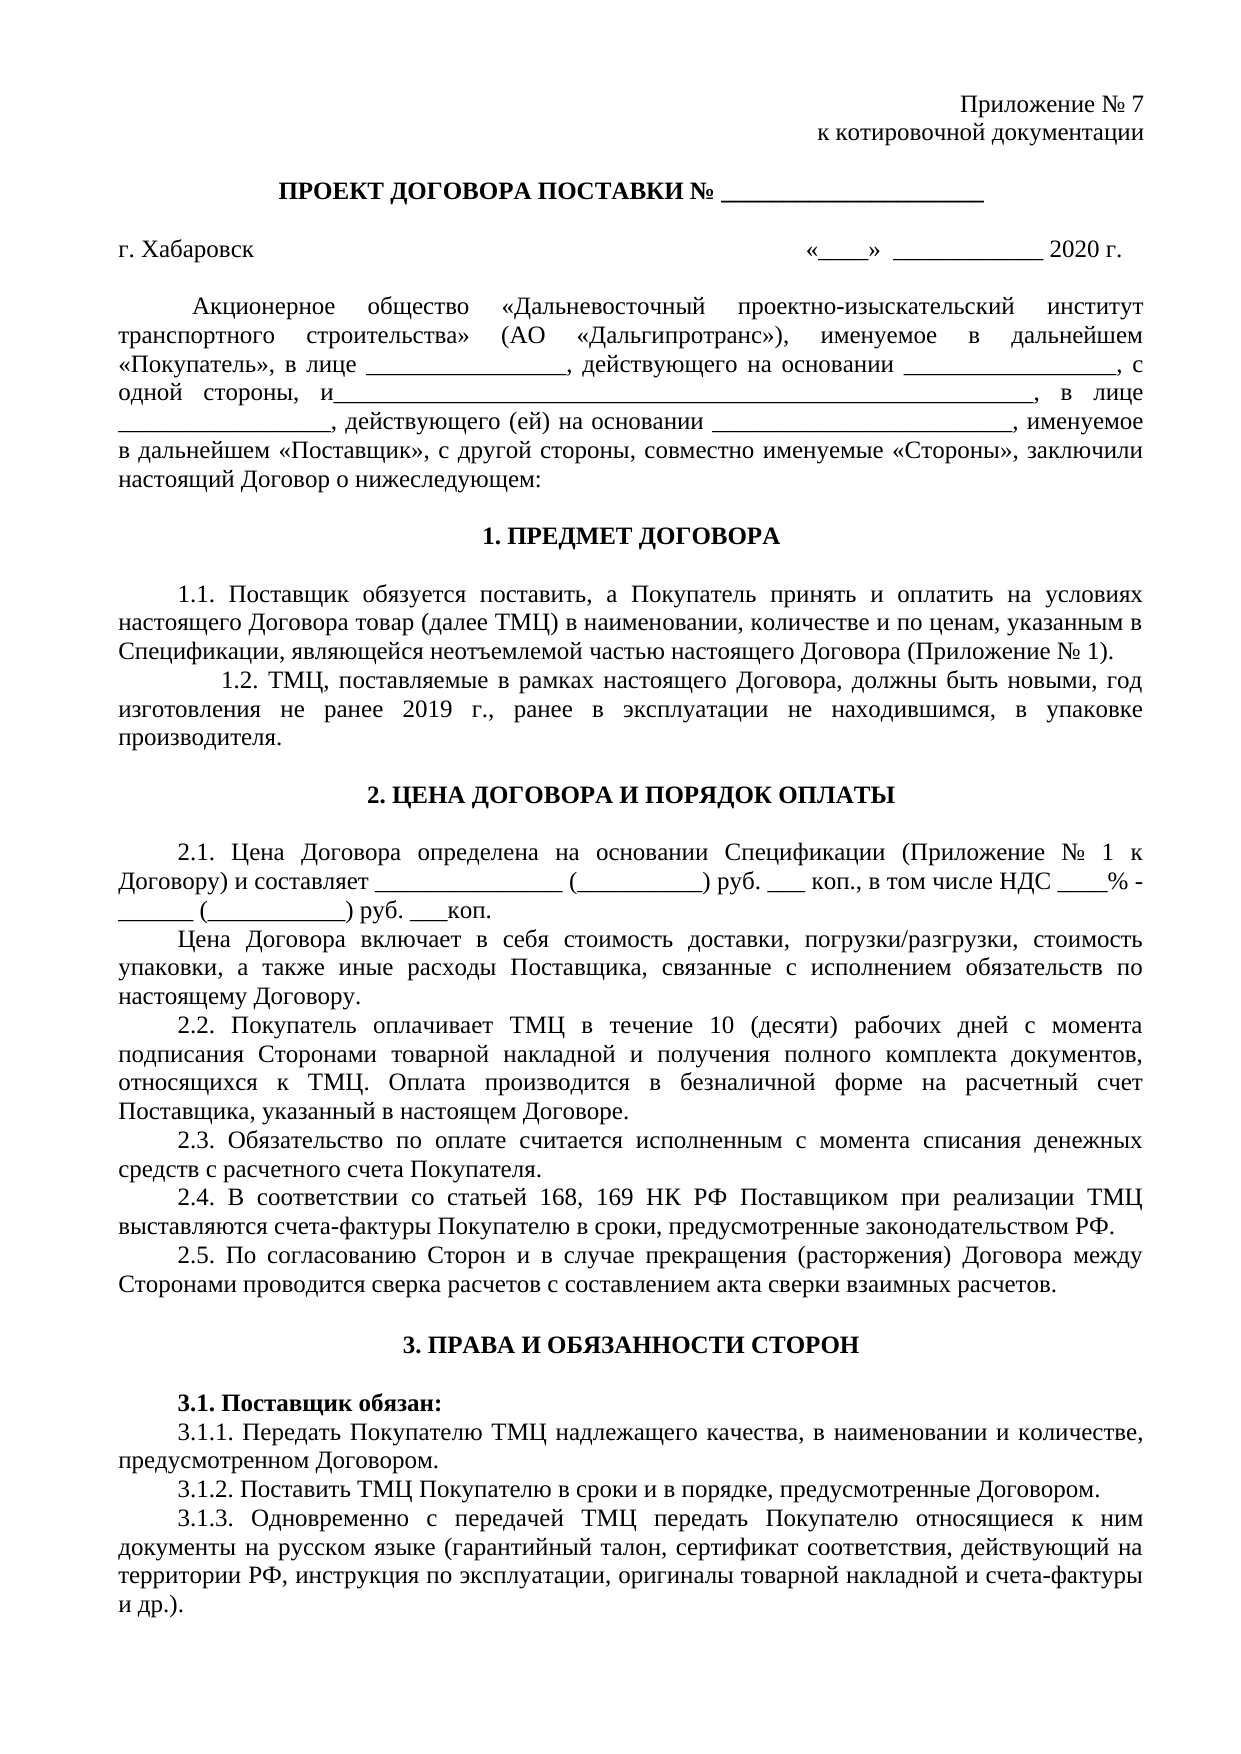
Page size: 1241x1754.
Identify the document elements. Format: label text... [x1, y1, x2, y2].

text 2.4. В соответствии со статьей 168, 169 НК РФ Поставщиком при реализации ТМЦ выставляются счета-фактуры Покупателю в сроки, предусмотренные законодательством РФ. [118, 1182, 1144, 1240]
text 3. ПРАВА И ОБЯЗАННОСТИ СТОРОН [118, 1330, 1144, 1359]
text 3.1. Поставщик обязан: [118, 1388, 1144, 1417]
text 3.1.2. Поставить ТМЦ Покупателю в сроки и в порядке, предусмотренные Договором. [118, 1474, 1144, 1503]
text 1.2. ТМЦ, поставляемые в рамках настоящего Договора, должны быть новыми, год изготовления не ранее 2019 г., ранее в эксплуатации не находившимся, в упаковке производителя. [118, 665, 1144, 751]
text 3.1.1. Передать Покупателю ТМЦ надлежащего качества, в наименовании и количестве, предусмотренном Договором. [118, 1417, 1144, 1474]
table_header г. Хабаровск [107, 234, 619, 262]
text ПРОЕКТ ДОГОВОРА ПОСТАВКИ № _____________________ [118, 176, 1144, 205]
text 3.1.3. Одновременно с передачей ТМЦ передать Покупателю относящиеся к ним документы на русском языке (гарантийный талон, сертификат соответствия, действующий на территории РФ, инструкция по эксплуатации, оригиналы товарной накладной и счета-фактуры и др.). [118, 1503, 1144, 1618]
text к котировочной документации [118, 117, 1144, 146]
text 2.2. Покупатель оплачивает ТМЦ в течение 10 (десяти) рабочих дней с момента подписания Сторонами товарной накладной и получения полного комплекта документов, относящихся к ТМЦ. Оплата производится в безналичной форме на расчетный счет Поставщика, указанный в настоящем Договоре. [118, 1010, 1144, 1125]
text 2.3. Обязательство по оплате считается исполненным с момента списания денежных средств с расчетного счета Покупателя. [118, 1125, 1144, 1182]
text Акционерное общество «Дальневосточный проектно-изыскательский институт транспортного строительства» (АО «Дальгипротранс»), именуемое в дальнейшем «Покупатель», в лице ________________, действующего на основании _________________, с одной стороны, и________________________________________________________, в лице _________________, действующего (ей) на основании ________________________, именуемое в дальнейшем «Поставщик», с другой стороны, совместно именуемые «Стороны», заключили настоящий Договор о нижеследующем: [118, 291, 1144, 492]
text 1. ПРЕДМЕТ ДОГОВОРА [118, 521, 1144, 550]
text 1.1. Поставщик обязуется поставить, а Покупатель принять и оплатить на условиях настоящего Договора товар (далее ТМЦ) в наименовании, количестве и по ценам, указанным в Спецификации, являющейся неотъемлемой частью настоящего Договора (Приложение № 1). [118, 579, 1144, 665]
text 2.5. По согласованию Сторон и в случае прекращения (расторжения) Договора между Сторонами проводится сверка расчетов с составлением акта сверки взаимных расчетов. [118, 1240, 1144, 1297]
text Цена Договора включает в себя стоимость доставки, погрузки/разгрузки, стоимость упаковки, а также иные расходы Поставщика, связанные с исполнением обязательств по настоящему Договору. [118, 924, 1144, 1010]
table_header «____» ____________ 2020 г. [619, 234, 1133, 262]
text 2.1. Цена Договора определена на основании Спецификации (Приложение № 1 к Договору) и составляет _______________ (__________) руб. ___ коп., в том числе НДС ____% - ______ (___________) руб. ___коп. [118, 837, 1144, 924]
text 2. ЦЕНА ДОГОВОРА И ПОРЯДОК ОПЛАТЫ [118, 780, 1144, 809]
text Приложение № 7 [118, 89, 1144, 117]
